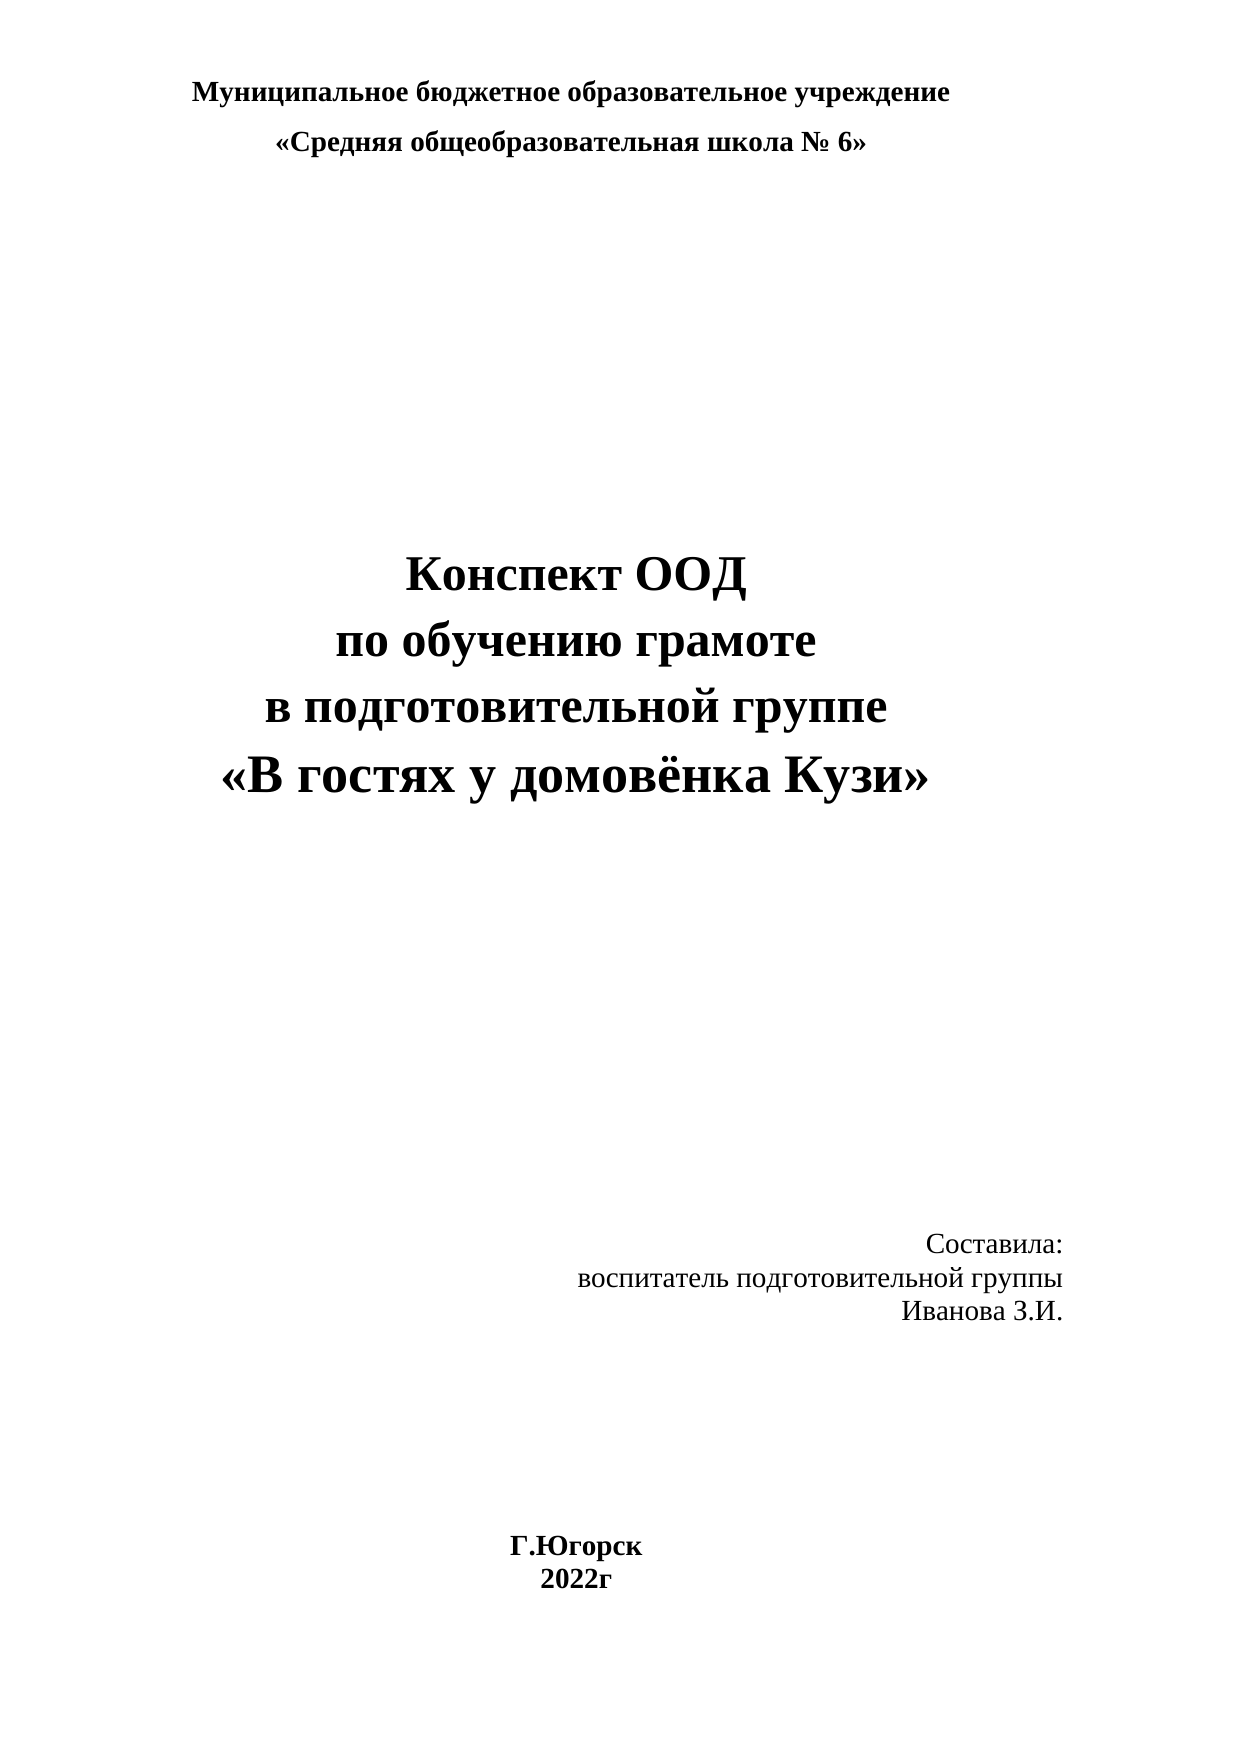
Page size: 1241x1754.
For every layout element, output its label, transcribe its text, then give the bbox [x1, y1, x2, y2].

text Муниципальное бюджетное образовательное учреждение [89, 74, 1053, 107]
text воспитатель подготовительной группы [89, 1260, 1063, 1293]
text «В гостях у домовёнка Кузи» [89, 742, 1063, 804]
text «Средняя общеобразовательная школа № 6» [89, 124, 1053, 158]
text 2022г [89, 1562, 1063, 1595]
text Конспект ООД [89, 543, 1063, 601]
text Составила: [89, 1226, 1063, 1260]
text по обучению грамоте [89, 609, 1063, 667]
text Г.Югорск [89, 1528, 1063, 1562]
text в подготовительной группе [89, 676, 1063, 733]
text Иванова З.И. [89, 1293, 1063, 1327]
